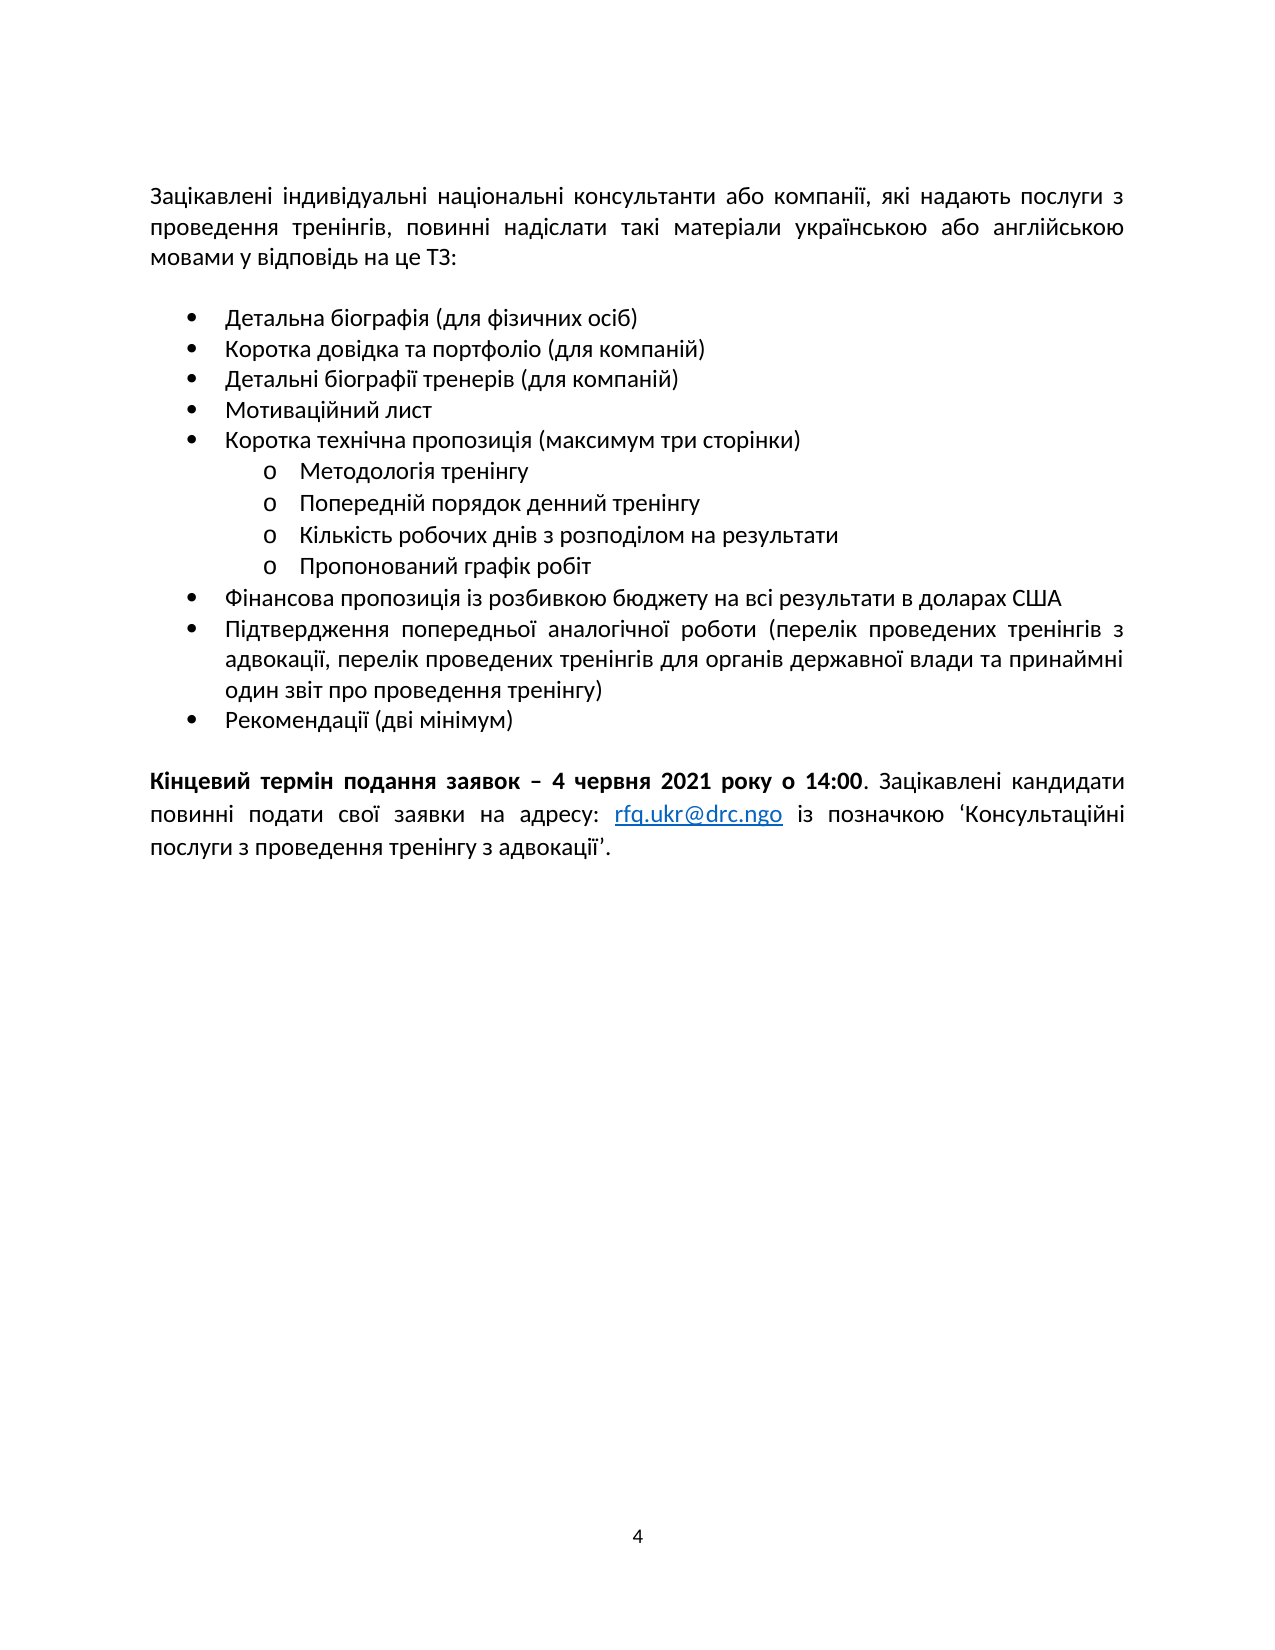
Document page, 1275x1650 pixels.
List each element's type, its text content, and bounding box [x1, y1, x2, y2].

text Зацікавлені індивідуальні національні консультанти або компанії, які надають послуги з проведення тренінгів, повинні надіслати такі матеріали українською або англійською мовами у відповідь на це ТЗ: [150, 181, 1125, 272]
list Фінансова пропозиція із розбивкою бюджету на всі результати в доларах США [187, 582, 1125, 613]
list Коротка технічна пропозиція (максимум три сторінки) [187, 425, 1125, 455]
list Мотиваційний лист [187, 394, 1125, 425]
list Пропонований графік робіт [262, 551, 1125, 582]
list Рекомендації (дві мінімум) [187, 704, 1125, 735]
list Детальні біографії тренерів (для компаній) [187, 364, 1125, 394]
list Попередній порядок денний тренінгу [262, 487, 1125, 519]
text Кінцевий термін подання заявок – 4 червня 2021 року о 14:00. Зацікавлені кандидати повинні подати свої заявки на адресу: rfq.ukr@drc.ngo із позначкою ‘Консультаційні послуги з проведення тренінгу з адвокації’. [150, 765, 1125, 862]
list Детальна біографія (для фізичних осіб) [187, 303, 1125, 333]
list Кількість робочих днів з розподілом на результати [262, 519, 1125, 551]
list Методологія тренінгу [262, 455, 1125, 487]
list Підтвердження попередньої аналогічної роботи (перелік проведених тренінгів з адвокації, перелік проведених тренінгів для органів державної влади та принаймні один звіт про проведення тренінгу) [187, 613, 1125, 704]
list Коротка довідка та портфоліо (для компаній) [187, 333, 1125, 364]
